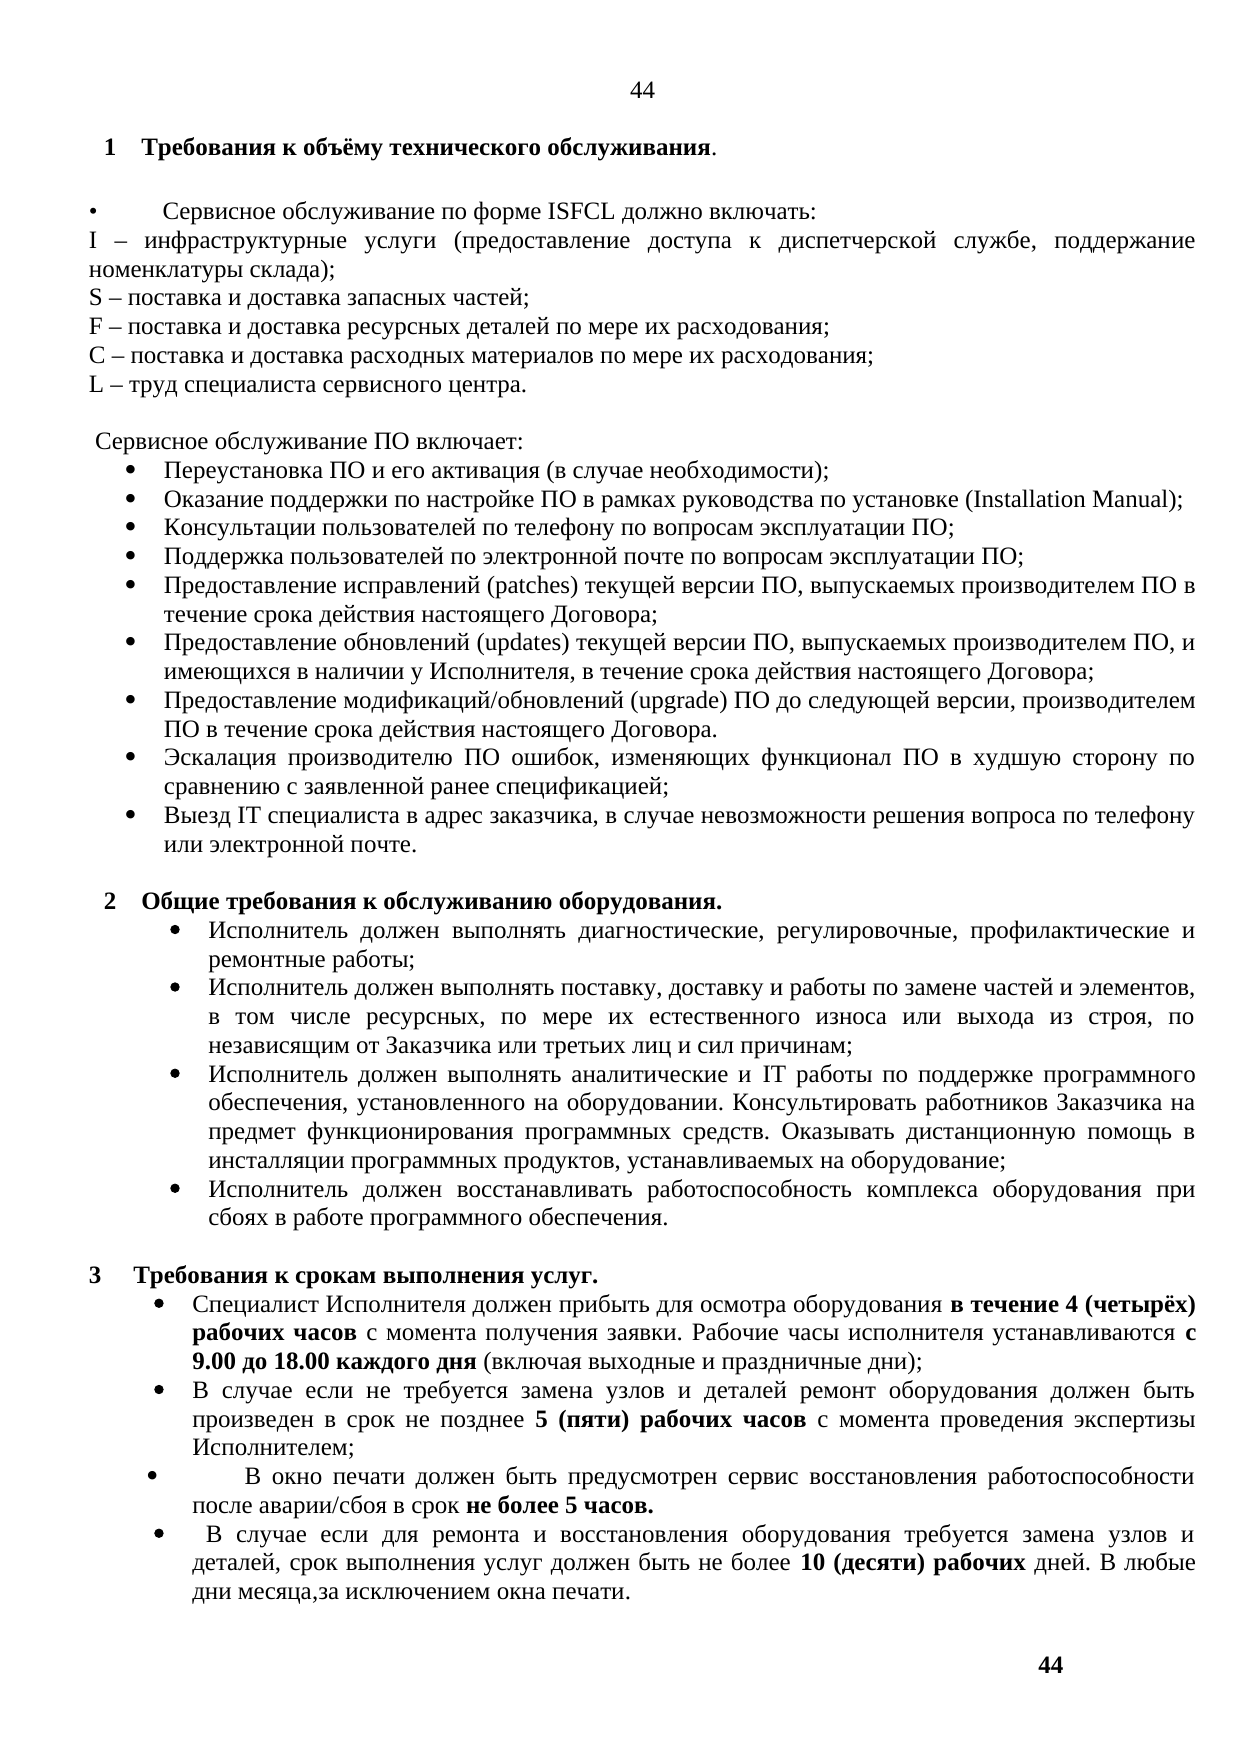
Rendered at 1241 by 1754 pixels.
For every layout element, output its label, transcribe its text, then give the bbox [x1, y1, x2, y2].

list Исполнитель должен восстанавливать работоспособность комплекса оборудования при сбоях в работе программного обеспечения. [171, 1174, 1196, 1231]
list В случае если для ремонта и восстановления оборудования требуется замена узлов и деталей, срок выполнения услуг должен быть не более 10 (десяти) рабочих дней. В любые дни месяца,за исключением окна печати. [154, 1519, 1196, 1605]
list Исполнитель должен выполнять аналитические и IT работы по поддержке программного обеспечения, установленного на оборудовании. Консультировать работников Заказчика на предмет функционирования программных средств. Оказывать дистанционную помощь в инсталляции программных продуктов, устанавливаемых на оборудование; [171, 1059, 1196, 1174]
list Исполнитель должен выполнять диагностические, регулировочные, профилактические и ремонтные работы; [171, 915, 1196, 972]
list Эскалация производителю ПО ошибок, изменяющих функционал ПО в худшую сторону по сравнению с заявленной ранее спецификацией; [126, 742, 1196, 800]
text Сервисное обслуживание ПО включает: [89, 426, 1196, 455]
list В окно печати должен быть предусмотрен сервис восстановления работоспособности после аварии/сбоя в срок не более 5 часов. [148, 1461, 1196, 1519]
list Предоставление обновлений (updates) текущей версии ПО, выпускаемых производителем ПО, и имеющихся в наличии у Исполнителя, в течение срока действия настоящего Договора; [126, 627, 1196, 685]
list В случае если не требуется замена узлов и деталей ремонт оборудования должен быть произведен в срок не позднее 5 (пяти) рабочих часов с момента проведения экспертизы Исполнителем; [154, 1375, 1196, 1461]
text I – инфраструктурные услуги (предоставление доступа к диспетчерской службе, поддержание номенклатуры склада); [89, 225, 1196, 282]
list Консультации пользователей по телефону по вопросам эксплуатации ПО; [126, 512, 1196, 541]
list Выезд IT специалиста в адрес заказчика, в случае невозможности решения вопроса по телефону или электронной почте. [126, 800, 1196, 857]
list Требования к объёму технического обслуживания. [103, 132, 1196, 161]
list Предоставление модификаций/обновлений (upgrade) ПО до следующей версии, производителем ПО в течение срока действия настоящего Договора. [126, 685, 1196, 742]
list Предоставление исправлений (patches) текущей версии ПО, выпускаемых производителем ПО в течение срока действия настоящего Договора; [126, 570, 1196, 627]
text C – поставка и доставка расходных материалов по мере их расходования; [89, 340, 1196, 369]
text F – поставка и доставка ресурсных деталей по мере их расходования; [89, 311, 1196, 340]
list Требования к срокам выполнения услуг. [89, 1260, 1196, 1289]
list Поддержка пользователей по электронной почте по вопросам эксплуатации ПО; [126, 541, 1196, 570]
list Переустановка ПО и его активация (в случае необходимости); [126, 455, 1196, 484]
text • Сервисное обслуживание по форме ISFCL должно включать: [89, 196, 1196, 225]
text L – труд специалиста сервисного центра. [89, 369, 1196, 397]
list Оказание поддержки по настройке ПО в рамках руководства по установке (Installation Manual); [126, 484, 1196, 512]
text S – поставка и доставка запасных частей; [89, 282, 1196, 311]
list Исполнитель должен выполнять поставку, доставку и работы по замене частей и элементов, в том числе ресурсных, по мере их естественного износа или выхода из строя, по независящим от Заказчика или третьих лиц и сил причинам; [171, 972, 1196, 1059]
list Специалист Исполнителя должен прибыть для осмотра оборудования в течение 4 (четырёх) рабочих часов с момента получения заявки. Рабочие часы исполнителя устанавливаются с 9.00 до 18.00 каждого дня (включая выходные и праздничные дни); [154, 1289, 1196, 1375]
list Общие требования к обслуживанию оборудования. [103, 886, 1196, 915]
